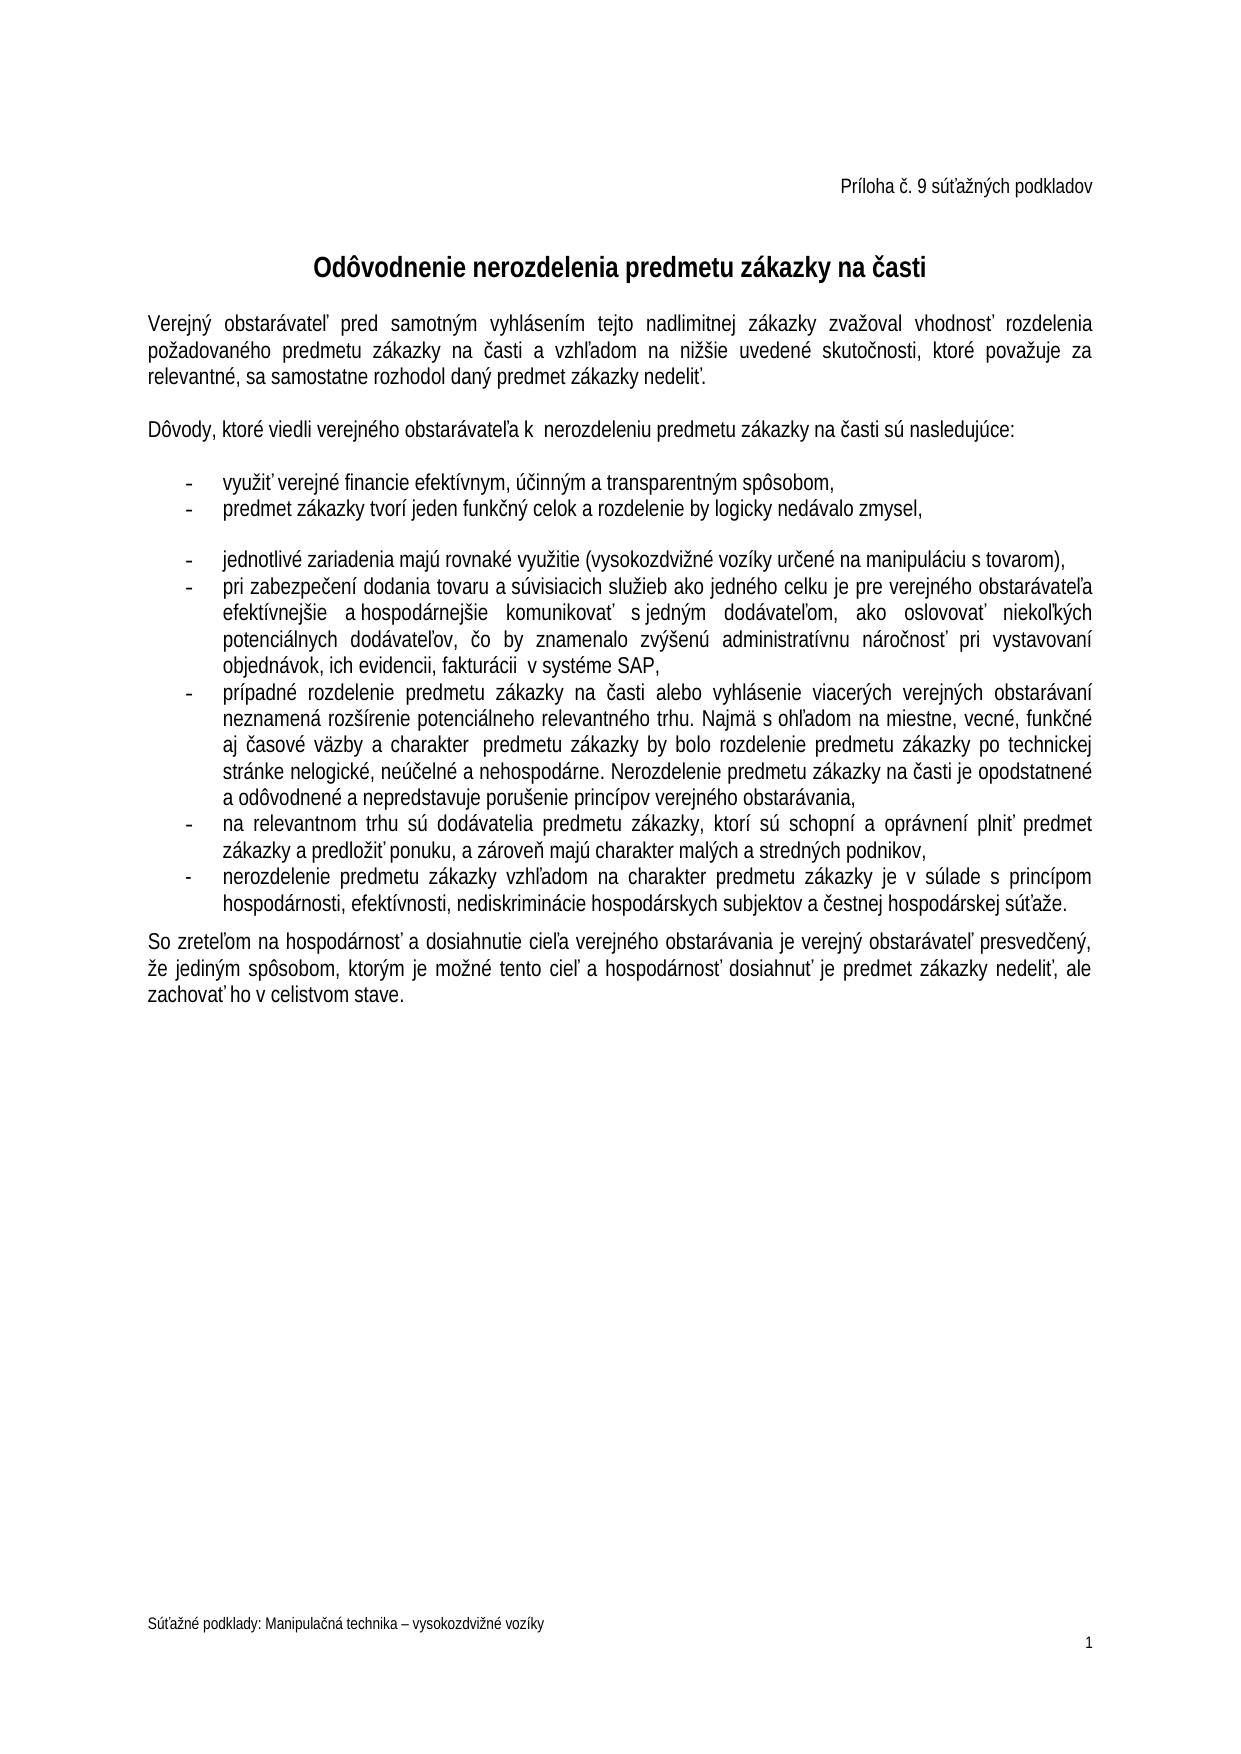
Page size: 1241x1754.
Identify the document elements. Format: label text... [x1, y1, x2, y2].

text So zreteľom na hospodárnosť a dosiahnutie cieľa verejného obstarávania je verejný obstarávateľ presvedčený, že jediným spôsobom, ktorým je možné tento cieľ a hospodárnosť dosiahnuť je predmet zákazky nedeliť, ale zachovať ho v celistvom stave. [148, 928, 1093, 1007]
list prípadné rozdelenie predmetu zákazky na časti alebo vyhlásenie viacerých verejných obstarávaní neznamená rozšírenie potenciálneho relevantného trhu. Najmä s ohľadom na miestne, vecné, funkčné aj časové väzby a charakter predmetu zákazky by bolo rozdelenie predmetu zákazky po technickej stránke nelogické, neúčelné a nehospodárne. Nerozdelenie predmetu zákazky na časti je opodstatnené a odôvodnené a nepredstavuje porušenie princípov verejného obstarávania, [185, 678, 1093, 810]
list využiť verejné financie efektívnym, účinným a transparentným spôsobom, [185, 468, 1093, 495]
list na relevantnom trhu sú dodávatelia predmetu zákazky, ktorí sú schopní a oprávnení plniť predmet zákazky a predložiť ponuku, a zároveň majú charakter malých a stredných podnikov, [185, 810, 1093, 863]
list predmet zákazky tvorí jeden funkčný celok a rozdelenie by logicky nedávalo zmysel, [185, 495, 1093, 521]
text Dôvody, ktoré viedli verejného obstarávateľa k nerozdeleniu predmetu zákazky na časti sú nasledujúce: [148, 416, 1093, 442]
text Príloha č. 9 súťažných podkladov [148, 174, 1093, 198]
text Odôvodnenie nerozdelenia predmetu zákazky na časti [148, 251, 1093, 284]
list jednotlivé zariadenia majú rovnaké využitie (vysokozdvižné vozíky určené na manipuláciu s tovarom), [185, 546, 1093, 573]
list pri zabezpečení dodania tovaru a súvisiacich služieb ako jedného celku je pre verejného obstarávateľa efektívnejšie a hospodárnejšie komunikovať s jedným dodávateľom, ako oslovovať niekoľkých potenciálnych dodávateľov, čo by znamenalo zvýšenú administratívnu náročnosť pri vystavovaní objednávok, ich evidencii, fakturácii v systéme SAP, [185, 573, 1093, 678]
text Verejný obstarávateľ pred samotným vyhlásením tejto nadlimitnej zákazky zvažoval vhodnosť rozdelenia požadovaného predmetu zákazky na časti a vzhľadom na nižšie uvedené skutočnosti, ktoré považuje za relevantné, sa samostatne rozhodol daný predmet zákazky nedeliť. [148, 310, 1093, 389]
list nerozdelenie predmetu zákazky vzhľadom na charakter predmetu zákazky je v súlade s princípom hospodárnosti, efektívnosti, nediskriminácie hospodárskych subjektov a čestnej hospodárskej súťaže. [185, 863, 1093, 916]
